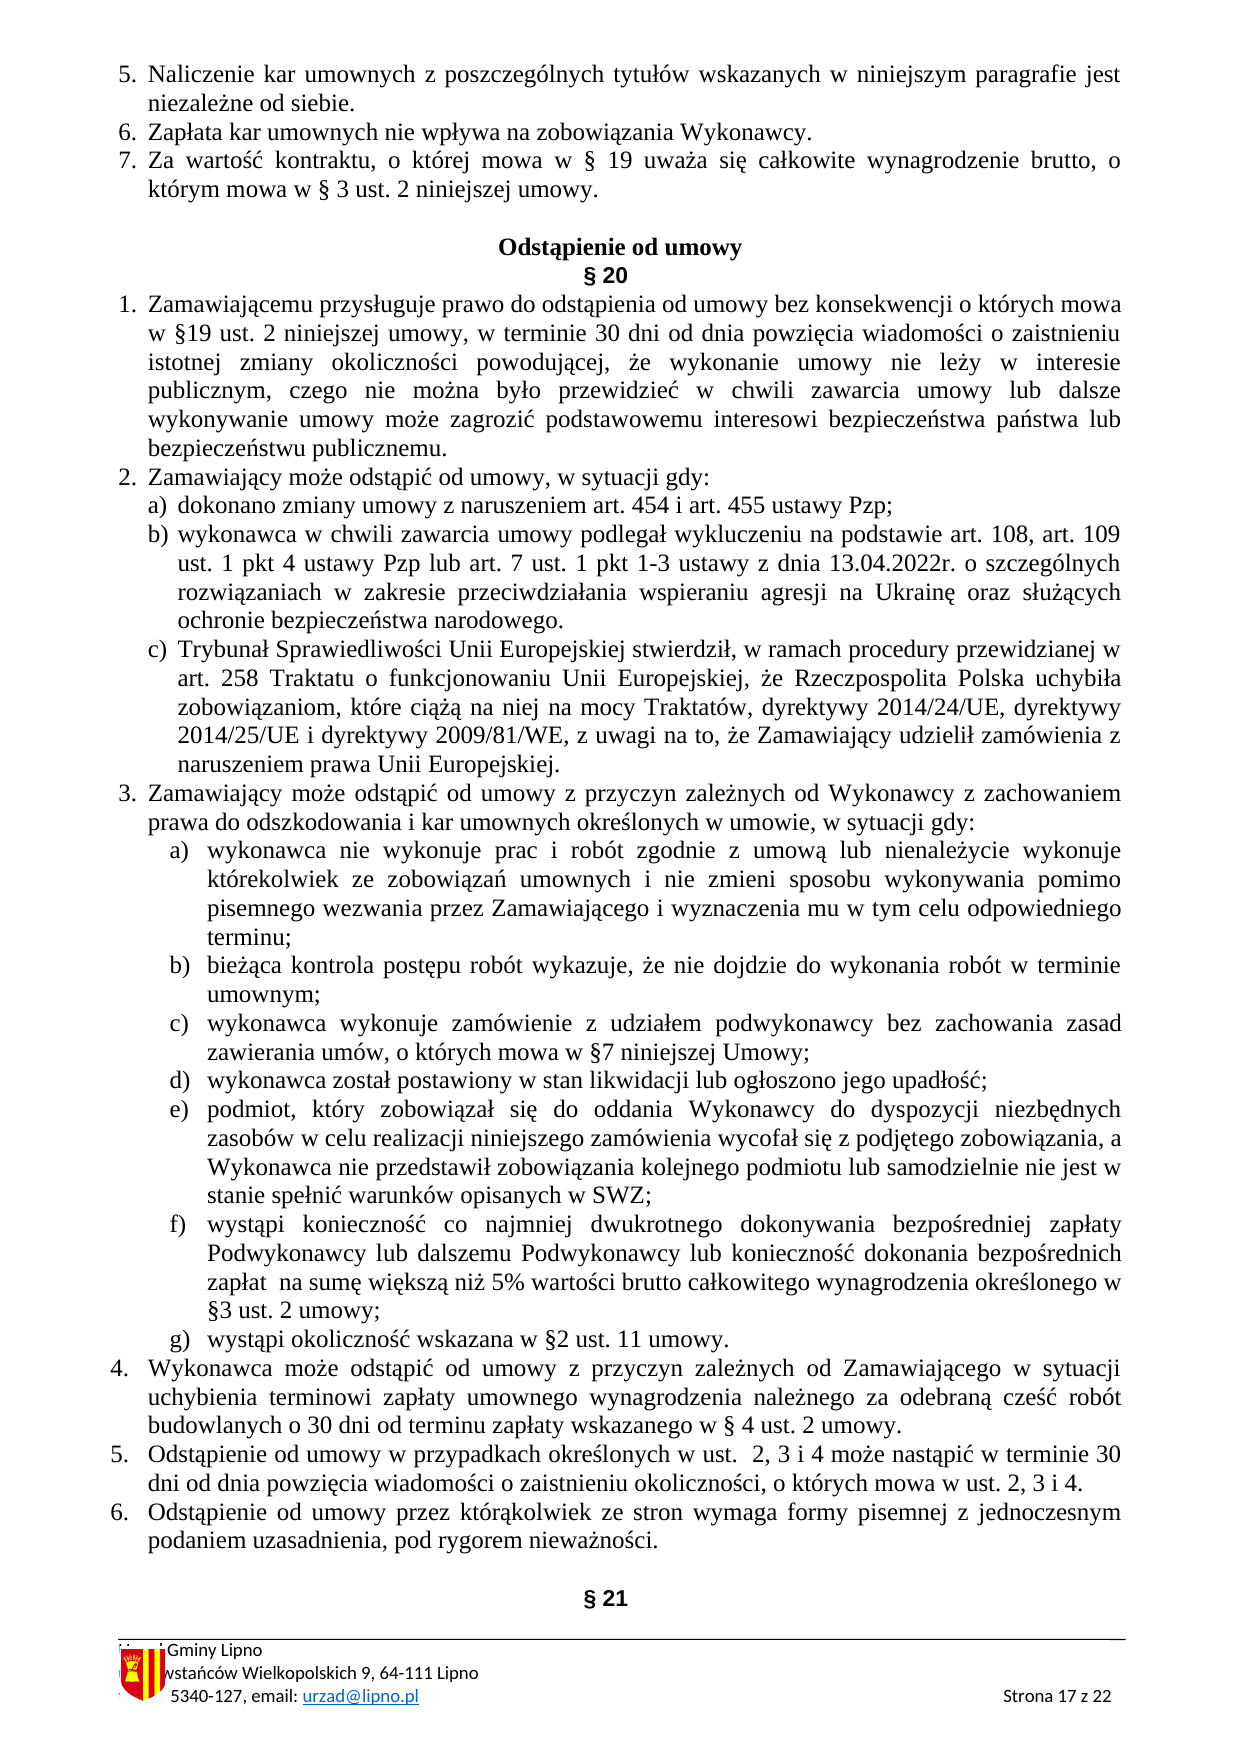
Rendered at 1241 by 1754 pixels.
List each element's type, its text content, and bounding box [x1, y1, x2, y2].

text Odstąpienie od umowy [118, 232, 1122, 260]
list wykonawca w chwili zawarcia umowy podlegał wykluczeniu na podstawie art. 108, art. 109 ust. 1 pkt 4 ustawy Pzp lub art. 7 ust. 1 pkt 1-3 ustawy z dnia 13.04.2022r. o szczególnych rozwiązaniach w zakresie przeciwdziałania wspieraniu agresji na Ukrainę oraz służących ochronie bezpieczeństwa narodowego. [148, 519, 1122, 634]
list bieżąca kontrola postępu robót wykazuje, że nie dojdzie do wykonania robót w terminie umownym; [169, 950, 1122, 1008]
list Trybunał Sprawiedliwości Unii Europejskiej stwierdził, w ramach procedury przewidzianej w art. 258 Traktatu o funkcjonowaniu Unii Europejskiej, że Rzeczpospolita Polska uchybiła zobowiązaniom, które ciążą na niej na mocy Traktatów, dyrektywy 2014/24/UE, dyrektywy 2014/25/UE i dyrektywy 2009/81/WE, z uwagi na to, że Zamawiający udzielił zamówienia z naruszeniem prawa Unii Europejskiej. [148, 634, 1122, 778]
list Odstąpienie od umowy przez którąkolwiek ze stron wymaga formy pisemnej z jednoczesnym podaniem uzasadnienia, pod rygorem nieważności. [110, 1497, 1122, 1554]
list Zamawiającemu przysługuje prawo do odstąpienia od umowy bez konsekwencji o których mowa w §19 ust. 2 niniejszej umowy, w terminie 30 dni od dnia powzięcia wiadomości o zaistnieniu istotnej zmiany okoliczności powodującej, że wykonanie umowy nie leży w interesie publicznym, czego nie można było przewidzieć w chwili zawarcia umowy lub dalsze wykonywanie umowy może zagrozić podstawowemu interesowi bezpieczeństwa państwa lub bezpieczeństwu publicznemu. [118, 289, 1122, 462]
list wykonawca został postawiony w stan likwidacji lub ogłoszono jego upadłość; [169, 1065, 1122, 1094]
list Odstąpienie od umowy w przypadkach określonych w ust. 2, 3 i 4 może nastąpić w terminie 30 dni od dnia powzięcia wiadomości o zaistnieniu okoliczności, o których mowa w ust. 2, 3 i 4. [110, 1439, 1122, 1497]
list Zapłata kar umownych nie wpływa na zobowiązania Wykonawcy. [118, 117, 1122, 145]
list Zamawiający może odstąpić od umowy, w sytuacji gdy: [118, 462, 1122, 490]
list wykonawca nie wykonuje prac i robót zgodnie z umową lub nienależycie wykonuje którekolwiek ze zobowiązań umownych i nie zmieni sposobu wykonywania pomimo pisemnego wezwania przez Zamawiającego i wyznaczenia mu w tym celu odpowiedniego terminu; [169, 835, 1122, 950]
picture [118, 1646, 165, 1700]
list wykonawca wykonuje zamówienie z udziałem podwykonawcy bez zachowania zasad zawierania umów, o których mowa w §7 niniejszej Umowy; [169, 1008, 1122, 1065]
list wystąpi konieczność co najmniej dwukrotnego dokonywania bezpośredniej zapłaty Podwykonawcy lub dalszemu Podwykonawcy lub konieczność dokonania bezpośrednich zapłat na sumę większą niż 5% wartości brutto całkowitego wynagrodzenia określonego w §3 ust. 2 umowy; [169, 1209, 1122, 1324]
list wystąpi okoliczność wskazana w §2 ust. 11 umowy. [169, 1324, 1122, 1353]
list Zamawiający może odstąpić od umowy z przyczyn zależnych od Wykonawcy z zachowaniem prawa do odszkodowania i kar umownych określonych w umowie, w sytuacji gdy: [118, 778, 1122, 835]
list dokonano zmiany umowy z naruszeniem art. 454 i art. 455 ustawy Pzp; [148, 490, 1122, 519]
list podmiot, który zobowiązał się do oddania Wykonawcy do dyspozycji niezbędnych zasobów w celu realizacji niniejszego zamówienia wycofał się z podjętego zobowiązania, a Wykonawca nie przedstawił zobowiązania kolejnego podmiotu lub samodzielnie nie jest w stanie spełnić warunków opisanych w SWZ; [169, 1094, 1122, 1209]
list Za wartość kontraktu, o której mowa w § 19 uważa się całkowite wynagrodzenie brutto, o którym mowa w § 3 ust. 2 niniejszej umowy. [118, 145, 1122, 203]
list Naliczenie kar umownych z poszczególnych tytułów wskazanych w niniejszym paragrafie jest niezależne od siebie. [118, 59, 1122, 117]
list Wykonawca może odstąpić od umowy z przyczyn zależnych od Zamawiającego w sytuacji uchybienia terminowi zapłaty umownego wynagrodzenia należnego za odebraną cześć robót budowlanych o 30 dni od terminu zapłaty wskazanego w § 4 ust. 2 umowy. [110, 1353, 1122, 1439]
